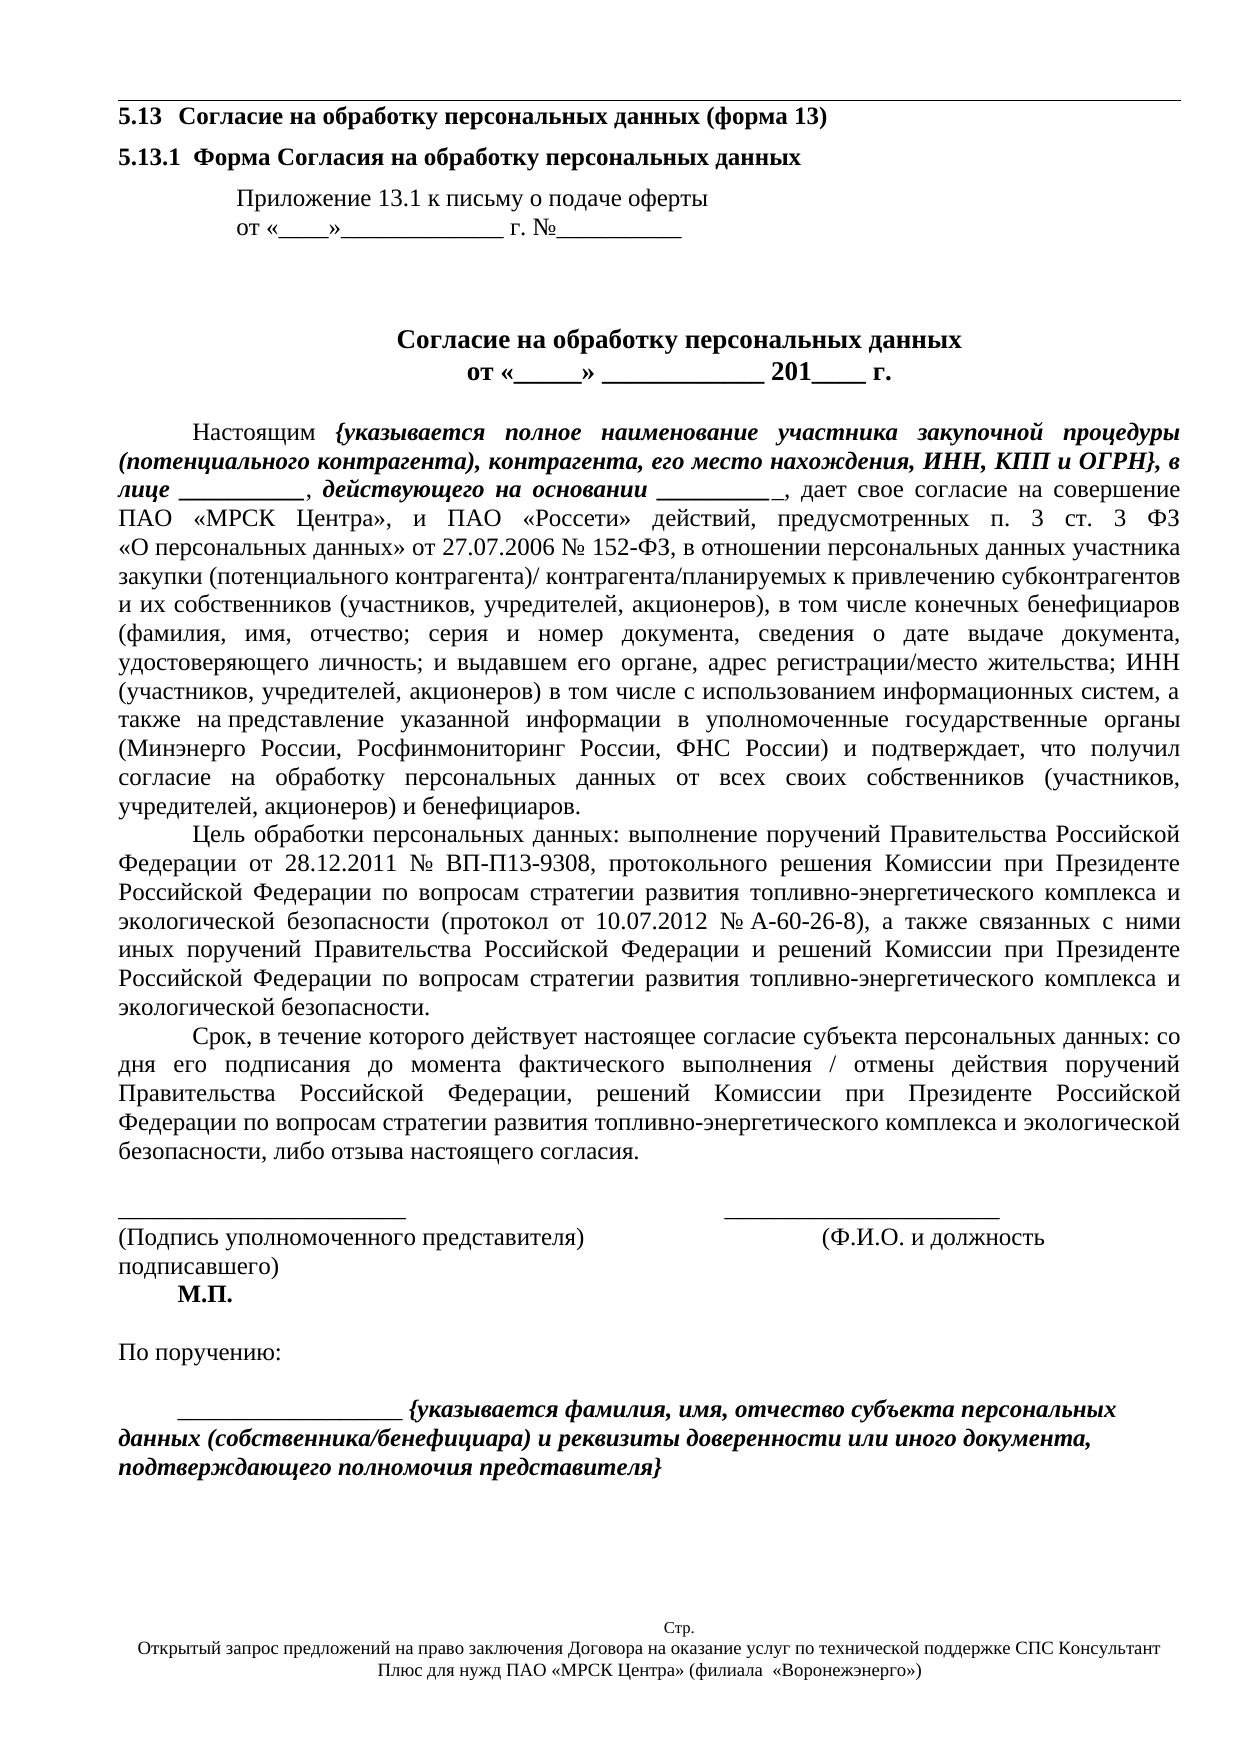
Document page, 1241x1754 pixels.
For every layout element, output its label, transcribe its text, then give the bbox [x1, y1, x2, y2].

text Срок, в течение которого действует настоящее согласие субъекта персональных данных: со дня его подписания до момента фактического выполнения / отмены действия поручений Правительства Российской Федерации, решений Комиссии при Президенте Российской Федерации по вопросам стратегии развития топливно-энергетического комплекса и экологической безопасности, либо отзыва настоящего согласия. [118, 1021, 1181, 1164]
text от «_____» ____________ 201____ г. [118, 355, 1181, 386]
subtitle Форма Согласия на обработку персональных данных [118, 142, 1181, 171]
text __________________ {указывается фамилия, имя, отчество субъекта персональных данных (собственника/бенефициара) и реквизиты доверенности или иного документа, подтверждающего полномочия представителя} [118, 1394, 1181, 1481]
text М.П. [118, 1279, 1181, 1308]
text Настоящим {указывается полное наименование участника закупочной процедуры (потенциального контрагента), контрагента, его место нахождения, ИНН, КПП и ОГРН}, в лице __________, действующего на основании __________, дает свое согласие на совершение ПАО «МРСК Центра», и ПАО «Россети» действий, предусмотренных п. 3 ст. 3 ФЗ «О персональных данных» от 27.07.2006 № 152-ФЗ, в отношении персональных данных участника закупки (потенциального контрагента)/ контрагента/планируемых к привлечению субконтрагентов и их собственников (участников, учредителей, акционеров), в том числе конечных бенефициаров (фамилия, имя, отчество; серия и номер документа, сведения о дате выдаче документа, удостоверяющего личность; и выдавшем его органе, адрес регистрации/место жительства; ИНН (участников, учредителей, акционеров) в том числе с использованием информационных систем, а также на представление указанной информации в уполномоченные государственные органы (Минэнерго России, Росфинмониторинг России, ФНС России) и подтверждает, что получил согласие на обработку персональных данных от всех своих собственников (участников, учредителей, акционеров) и бенефициаров. [118, 417, 1181, 819]
text Приложение 13.1 к письму о подаче оферты от «____»_____________ г. №__________ [236, 183, 1181, 241]
text Согласие на обработку персональных данных [118, 324, 1181, 355]
text (Подпись уполномоченного представителя) (Ф.И.О. и должность подписавшего) [118, 1222, 1181, 1279]
text По поручению: [118, 1337, 1181, 1366]
text _______________________ ______________________ [118, 1193, 1181, 1222]
text Цель обработки персональных данных: выполнение поручений Правительства Российской Федерации от 28.12.2011 № ВП-П13-9308, протокольного решения Комиссии при Президенте Российской Федерации по вопросам стратегии развития топливно-энергетического комплекса и экологической безопасности (протокол от 10.07.2012 № А-60-26-8), а также связанных с ними иных поручений Правительства Российской Федерации и решений Комиссии при Президенте Российской Федерации по вопросам стратегии развития топливно-энергетического комплекса и экологической безопасности. [118, 819, 1181, 1021]
subtitle Согласие на обработку персональных данных (форма 13) [118, 101, 1181, 130]
